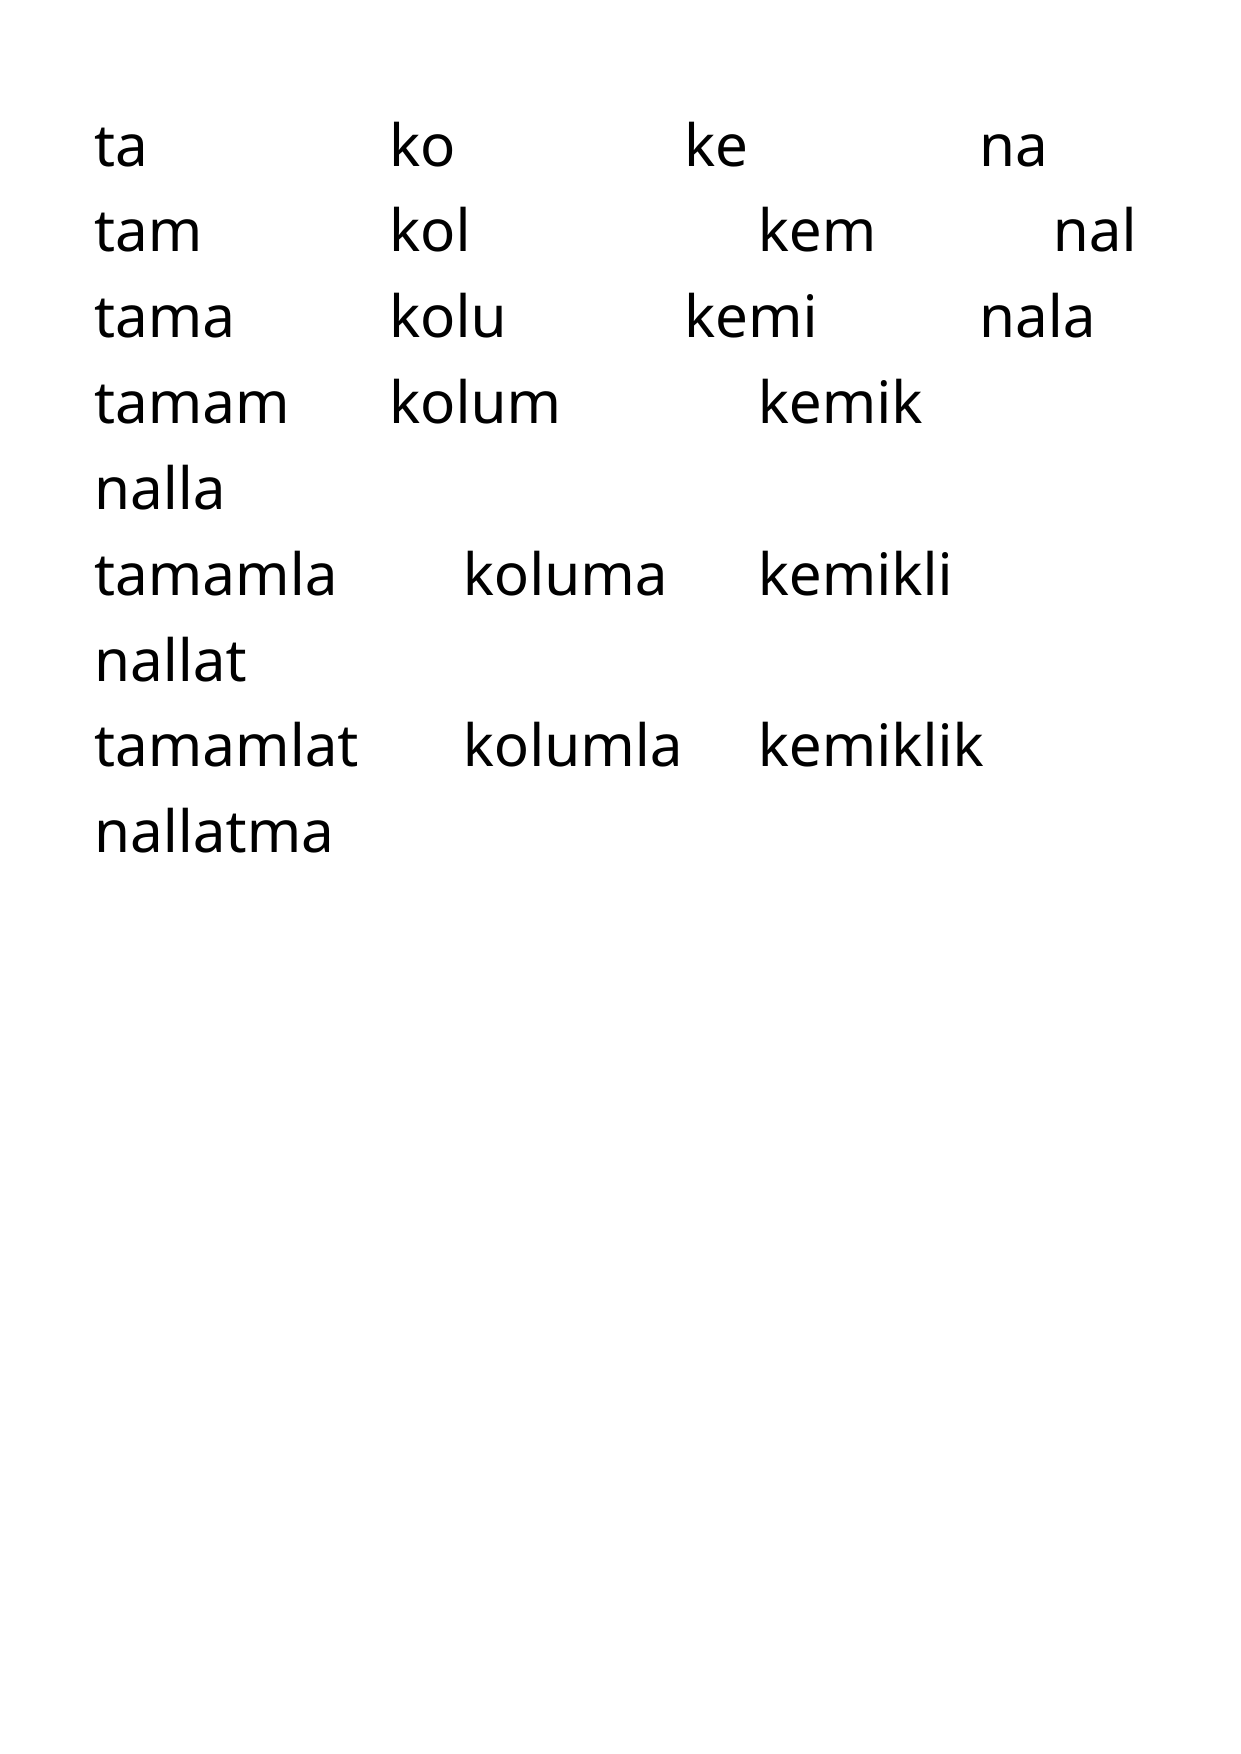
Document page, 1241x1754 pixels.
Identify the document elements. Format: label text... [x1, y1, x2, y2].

text tama kolu kemi nala [20, 275, 1220, 355]
text tam kol kem nal [20, 189, 1220, 269]
text tamamlat kolumla kemiklik nallatma [20, 704, 1220, 870]
text tamam kolum kemik nalla [20, 361, 1220, 526]
text tamamla koluma kemikli nallat [20, 533, 1220, 698]
text ta ko ke na [20, 103, 1220, 183]
